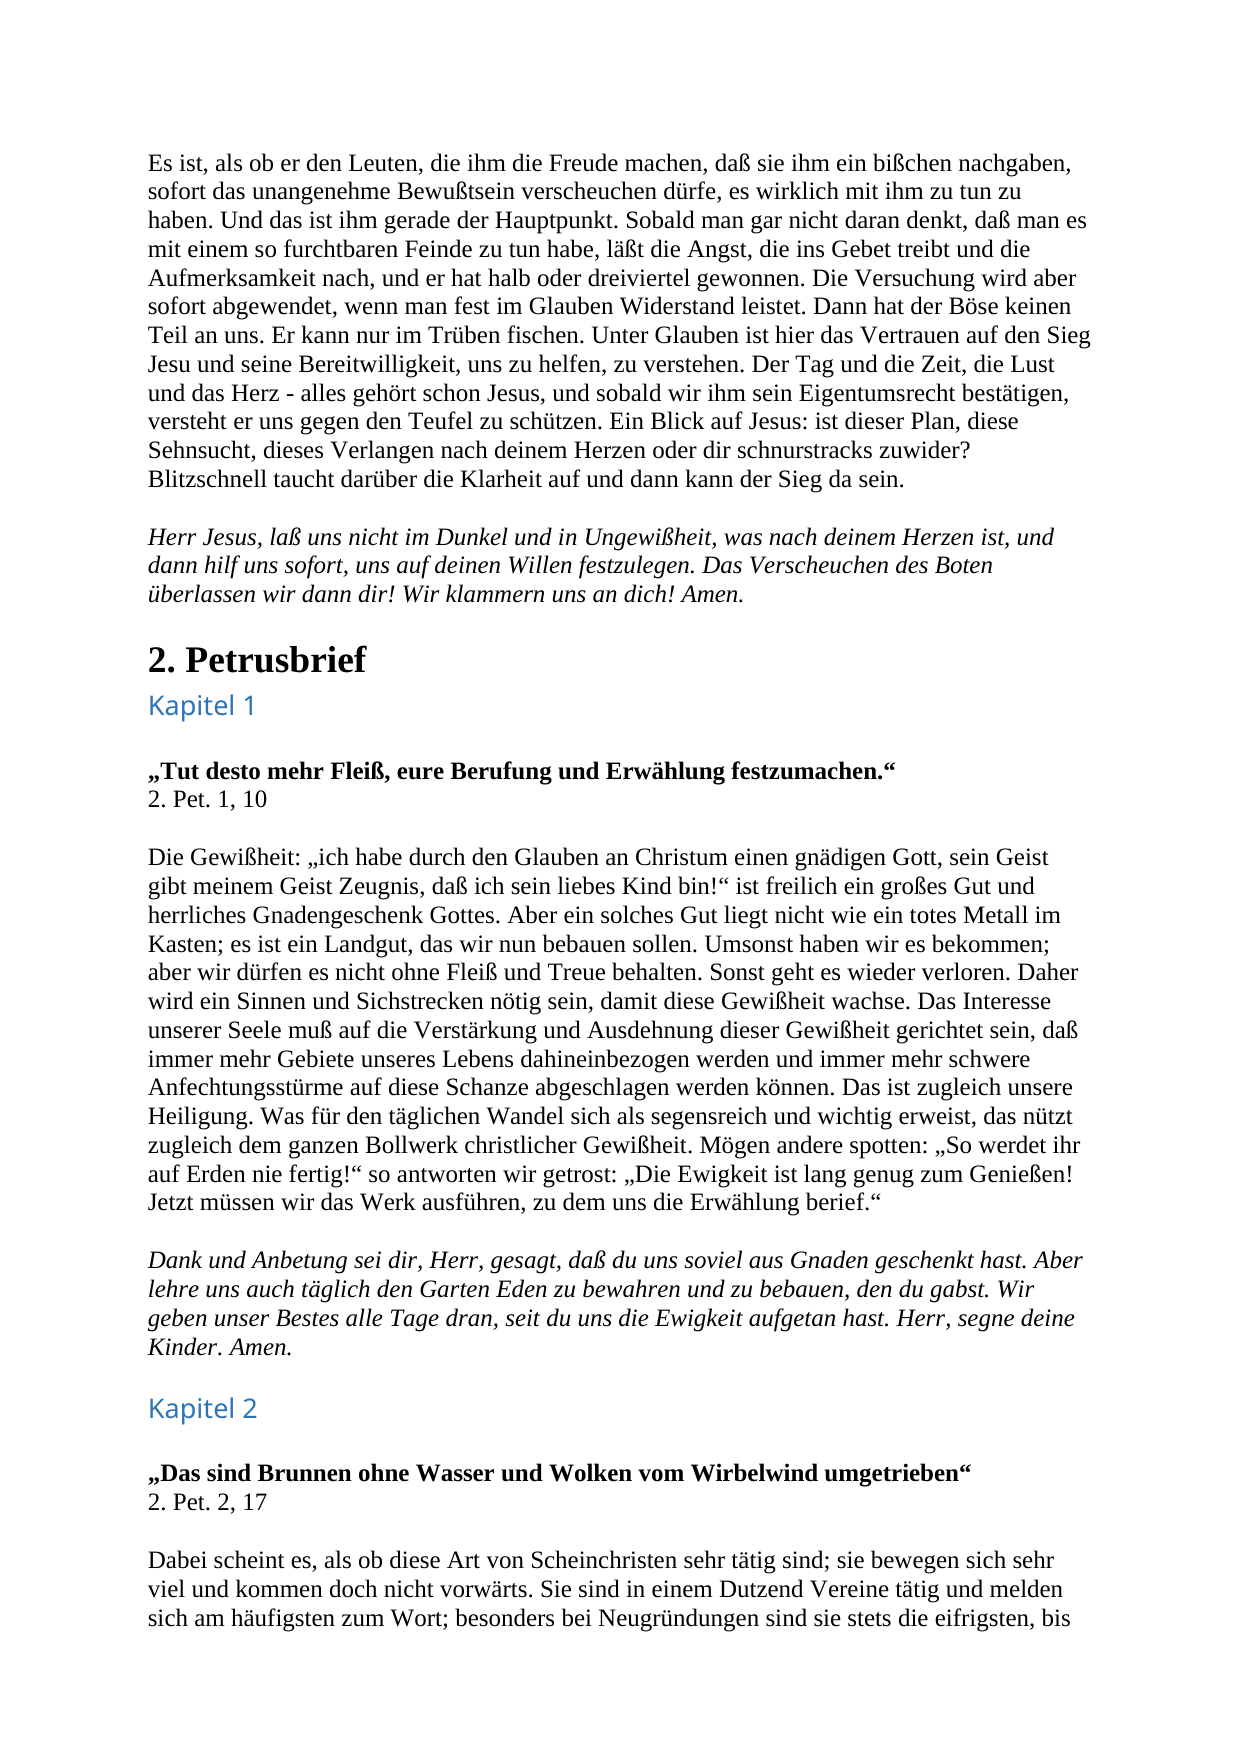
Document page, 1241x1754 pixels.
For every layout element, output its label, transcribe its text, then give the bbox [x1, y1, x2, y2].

text Dank und Anbetung sei dir, Herr, gesagt, daß du uns soviel aus Gnaden geschenkt hast. Aber lehre uns auch täglich den Garten Eden zu bewahren und zu bebauen, den du gabst. Wir geben unser Bestes alle Tage dran, seit du uns die Ewigkeit aufgetan hast. Herr, segne deine Kinder. Amen. [148, 1245, 1093, 1360]
subtitle 2. Petrusbrief [148, 637, 1093, 680]
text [148, 148, 1093, 493]
text Die Gewißheit: „ich habe durch den Glauben an Christum einen gnädigen Gott, sein Geist gibt meinem Geist Zeugnis, daß ich sein liebes Kind bin!“ ist freilich ein großes Gut und herrliches Gnadengeschenk Gottes. Aber ein solches Gut liegt nicht wie ein totes Metall im Kasten; es ist ein Landgut, das wir nun bebauen sollen. Umsonst haben wir es bekommen; aber wir dürfen es nicht ohne Fleiß und Treue behalten. Sonst geht es wieder verloren. Daher wird ein Sinnen und Sichstrecken nötig sein, damit diese Gewißheit wachse. Das Interesse unserer Seele muß auf die Verstärkung und Ausdehnung dieser Gewißheit gerichtet sein, daß immer mehr Gebiete unseres Lebens dahineinbezogen werden und immer mehr schwere Anfechtungsstürme auf diese Schanze abgeschlagen werden können. Das ist zugleich unsere Heiligung. Was für den täglichen Wandel sich als segensreich und wichtig erweist, das nützt zugleich dem ganzen Bollwerk christlicher Gewißheit. Mögen andere spotten: „So werdet ihr auf Erden nie fertig!“ so antworten wir getrost: „Die Ewigkeit ist lang genug zum Genießen! Jetzt müssen wir das Werk ausführen, zu dem uns die Erwählung berief.“ [148, 842, 1093, 1216]
text Herr Jesus, laß uns nicht im Dunkel und in Ungewißheit, was nach deinem Herzen ist, und dann hilf uns sofort, uns auf deinen Willen festzulegen. Das Verscheuchen des Boten überlassen wir dann dir! Wir klammern uns an dich! Amen. [148, 522, 1093, 608]
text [148, 1545, 1093, 1631]
subtitle Kapitel 2 [148, 1389, 1093, 1426]
subtitle Kapitel 1 [148, 687, 1093, 724]
text „Tut desto mehr Fleiß, eure Berufung und Erwählung festzumachen.“ 2. Pet. 1, 10 [148, 756, 1093, 813]
text „Das sind Brunnen ohne Wasser und Wolken vom Wirbelwind umgetrieben“ 2. Pet. 2, 17 [148, 1458, 1093, 1516]
